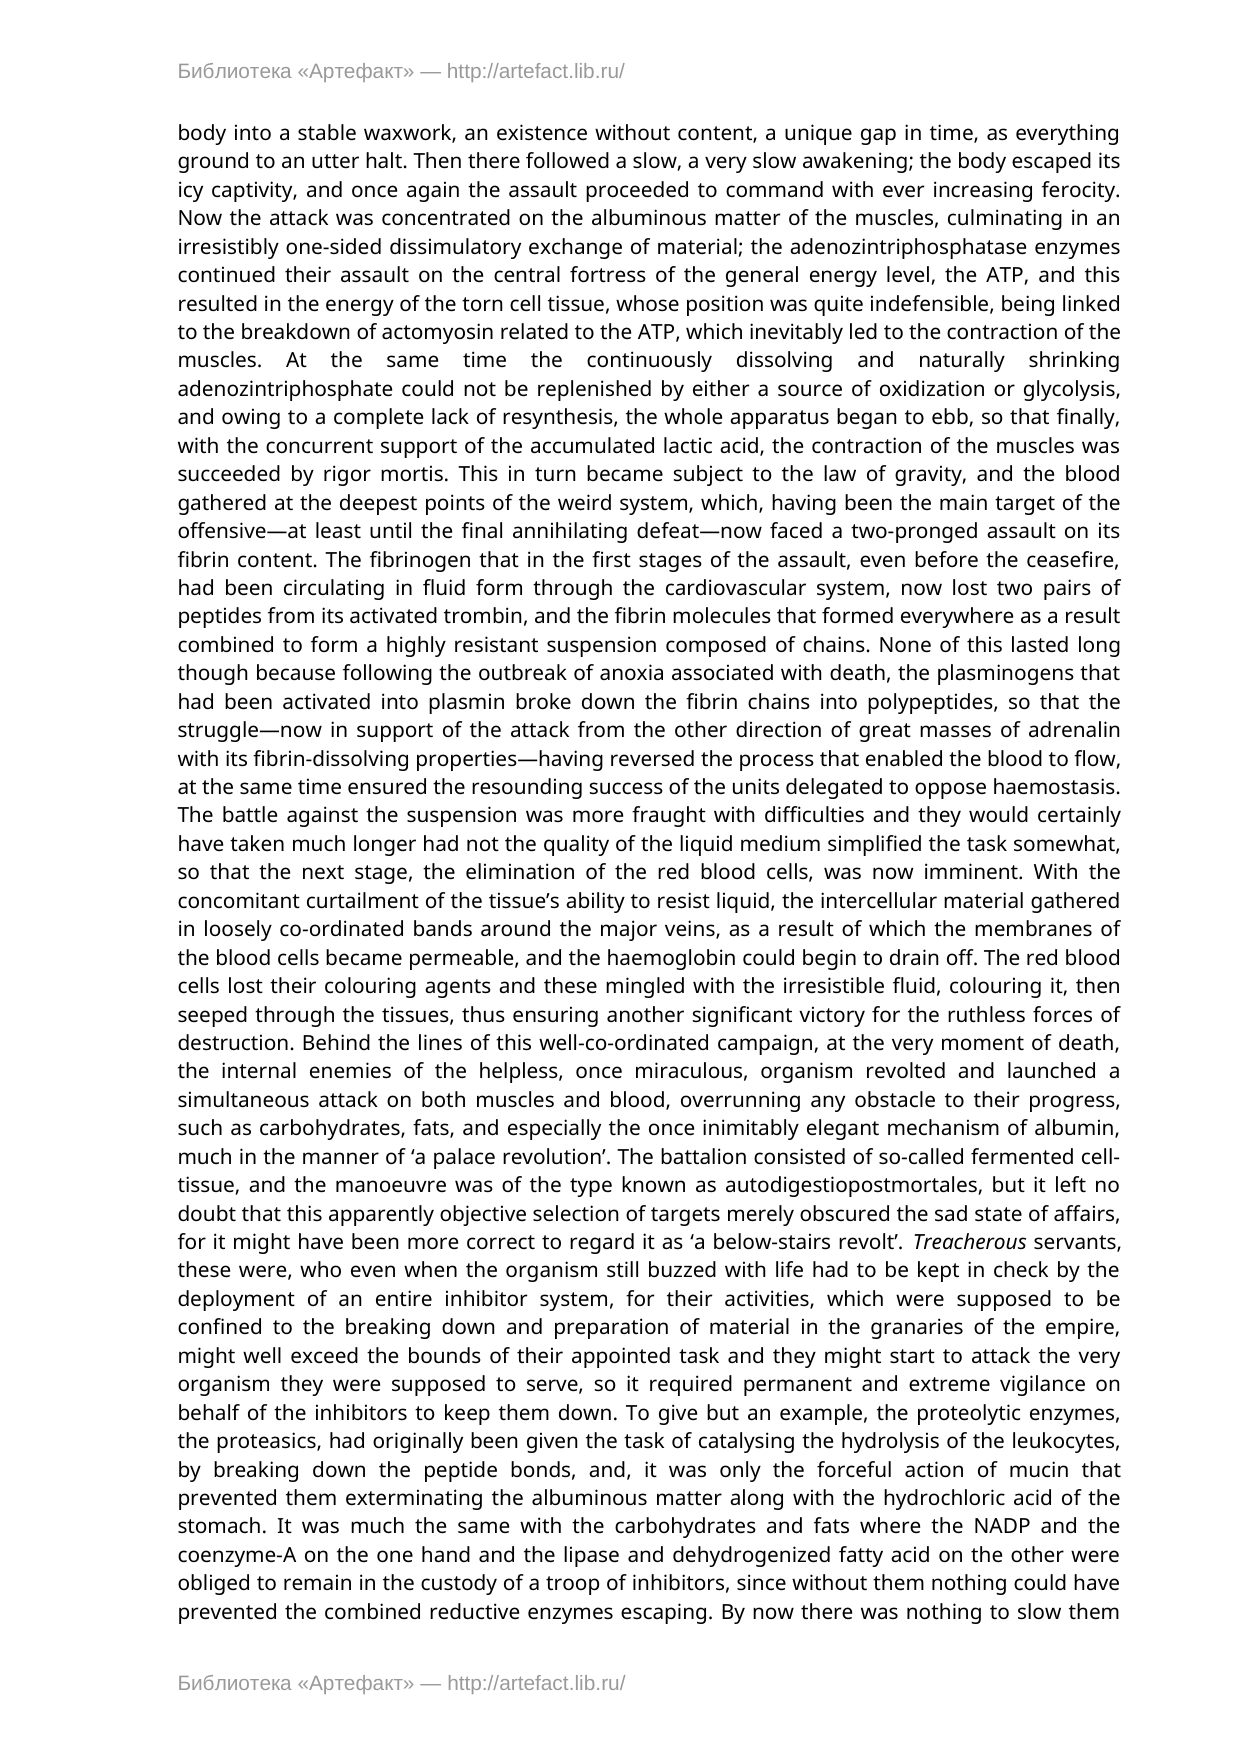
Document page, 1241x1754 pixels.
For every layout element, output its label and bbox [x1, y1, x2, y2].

text [177, 118, 1122, 1625]
